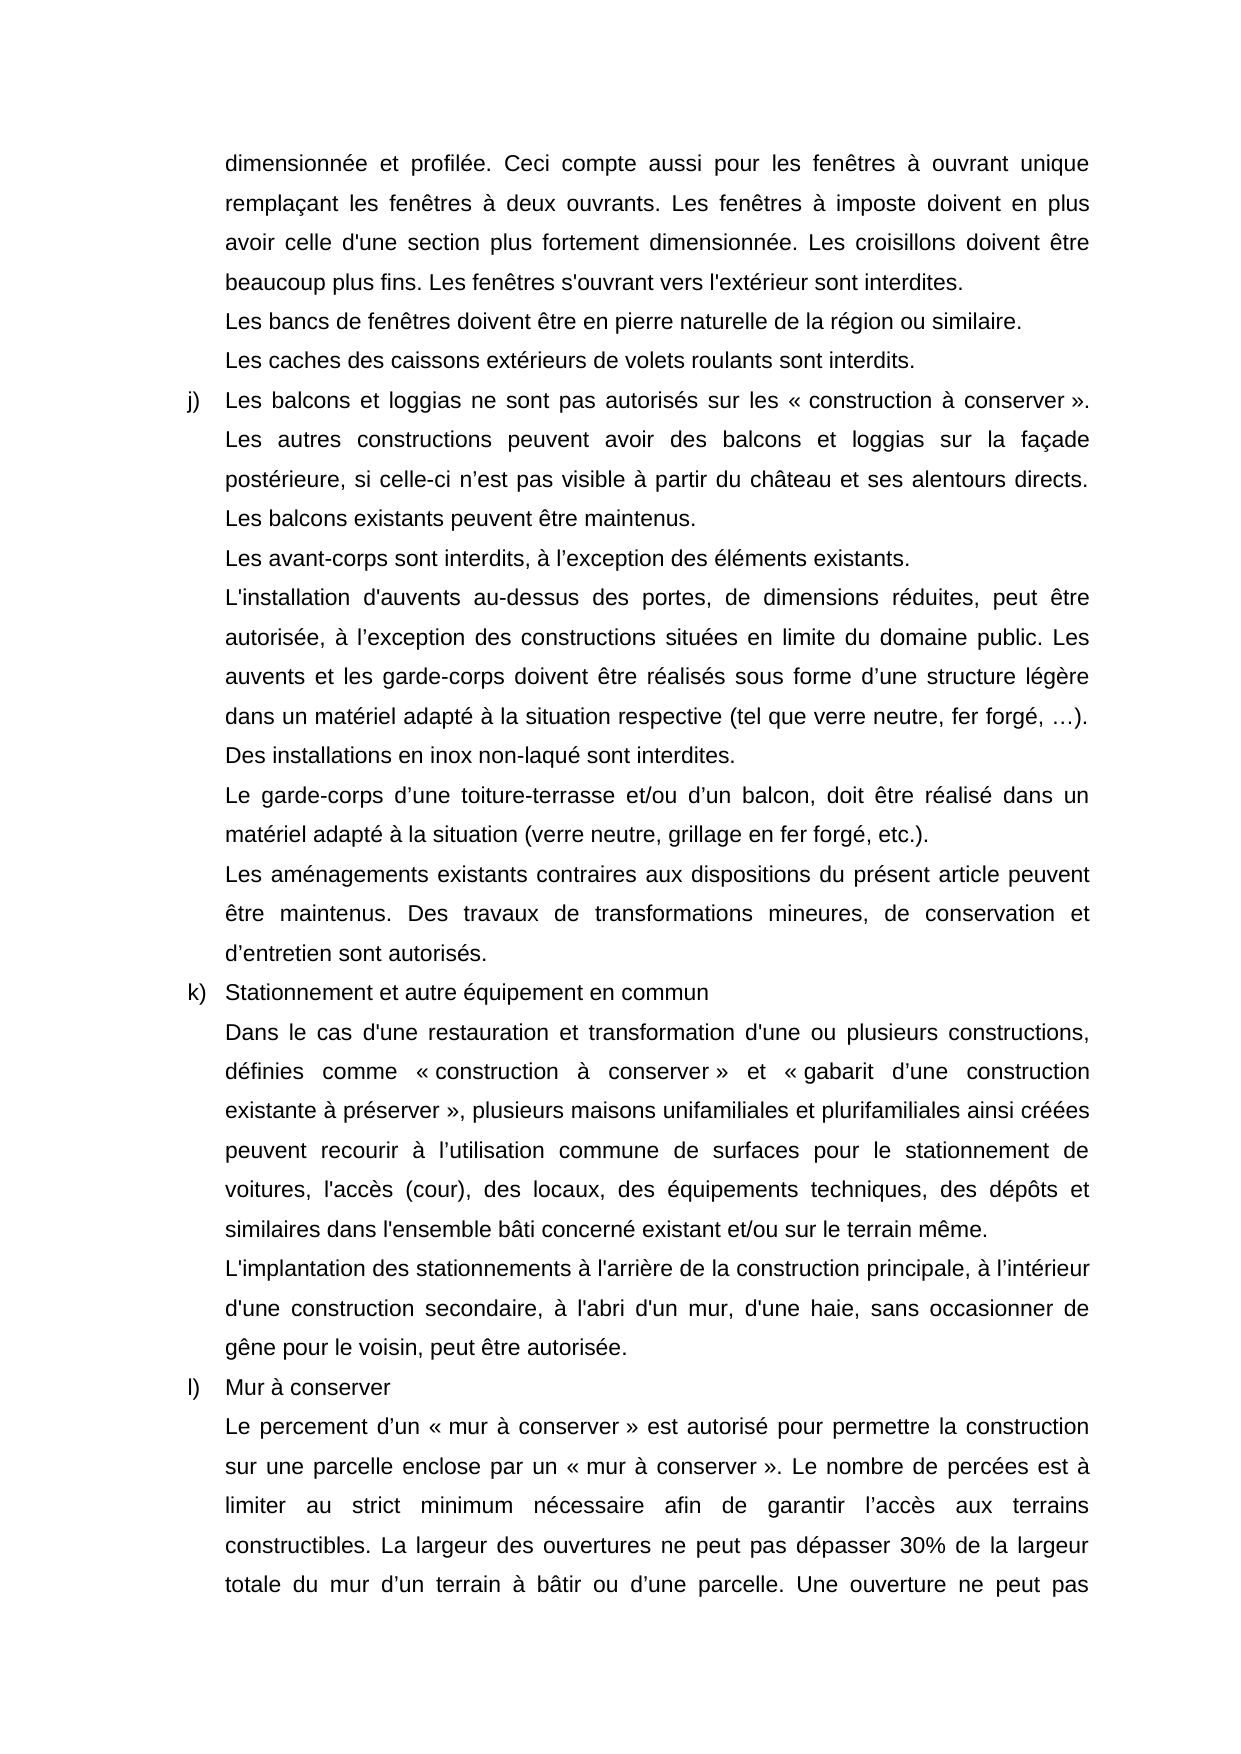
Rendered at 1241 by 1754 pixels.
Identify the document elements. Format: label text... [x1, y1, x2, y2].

list Stationnement et autre équipement en commun [187, 979, 1090, 1005]
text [225, 1413, 1090, 1598]
text Les aménagements existants contraires aux dispositions du présent article peuvent être maintenus. Des travaux de transformations mineures, de conservation et d’entretien sont autorisés. [225, 861, 1090, 966]
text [225, 150, 1090, 295]
list Mur à conserver [187, 1374, 1090, 1400]
text L'implantation des stationnements à l'arrière de la construction principale, à l’intérieur d'une construction secondaire, à l'abri d'un mur, d'une haie, sans occasionner de gêne pour le voisin, peut être autorisée. [225, 1255, 1090, 1361]
text Les bancs de fenêtres doivent être en pierre naturelle de la région ou similaire. [225, 308, 1090, 334]
text Dans le cas d'une restauration et transformation d'une ou plusieurs constructions, définies comme « construction à conserver » et « gabarit d’une construction existante à préserver », plusieurs maisons unifamiliales et plurifamiliales ainsi créées peuvent recourir à l’utilisation commune de surfaces pour le stationnement de voitures, l'accès (cour), des locaux, des équipements techniques, des dépôts et similaires dans l'ensemble bâti concerné existant et/ou sur le terrain même. [225, 1018, 1090, 1242]
text Les avant-corps sont interdits, à l’exception des éléments existants. [225, 545, 1090, 571]
text L'installation d'auvents au-dessus des portes, de dimensions réduites, peut être autorisée, à l’exception des constructions situées en limite du domaine public. Les auvents et les garde-corps doivent être réalisés sous forme d’une structure légère dans un matériel adapté à la situation respective (tel que verre neutre, fer forgé, …). Des installations en inox non-laqué sont interdites. [225, 584, 1090, 768]
list Les balcons et loggias ne sont pas autorisés sur les « construction à conserver ». Les autres constructions peuvent avoir des balcons et loggias sur la façade postérieure, si celle-ci n’est pas visible à partir du château et ses alentours directs. Les balcons existants peuvent être maintenus. [187, 387, 1090, 532]
text Le garde-corps d’une toiture-terrasse et/ou d’un balcon, doit être réalisé dans un matériel adapté à la situation (verre neutre, grillage en fer forgé, etc.). [225, 782, 1090, 847]
text Les caches des caissons extérieurs de volets roulants sont interdits. [225, 347, 1090, 374]
